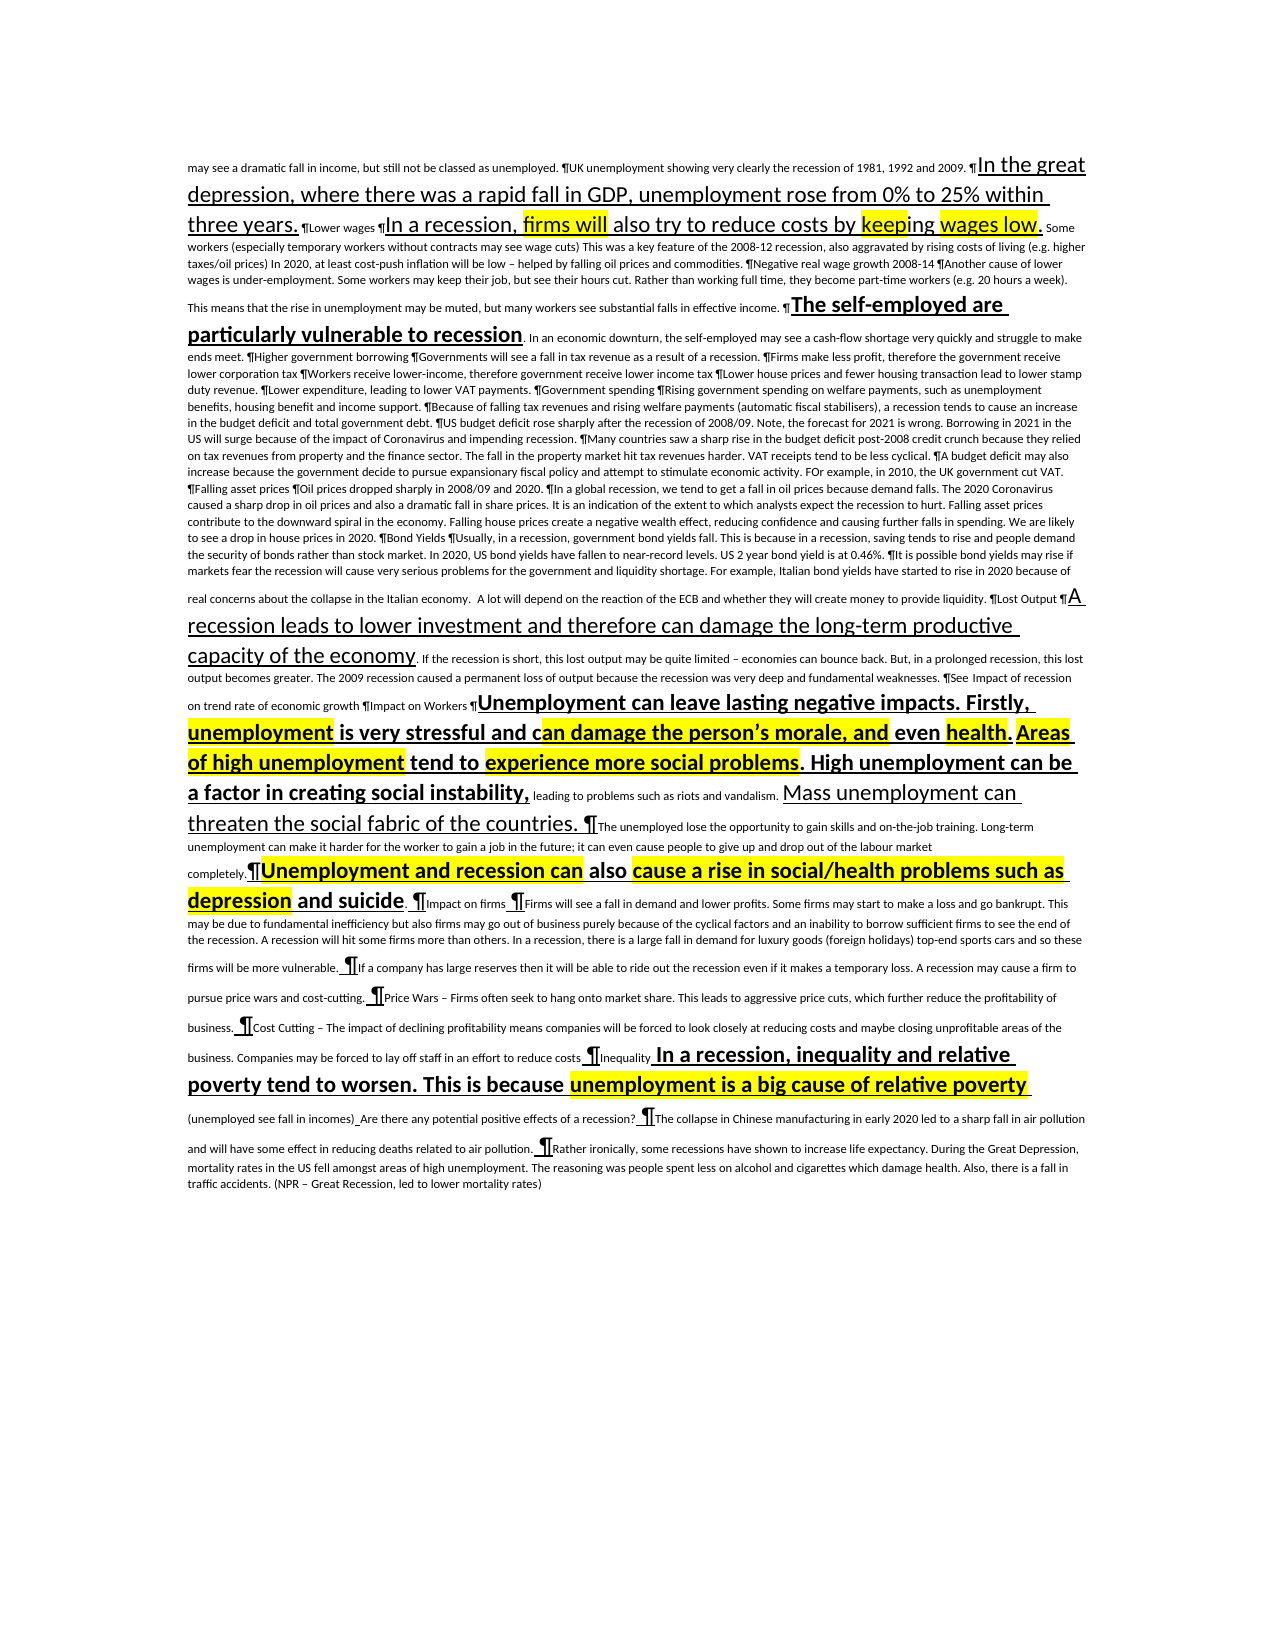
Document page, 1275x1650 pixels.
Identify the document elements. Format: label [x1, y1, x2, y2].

text [187, 150, 1087, 1192]
